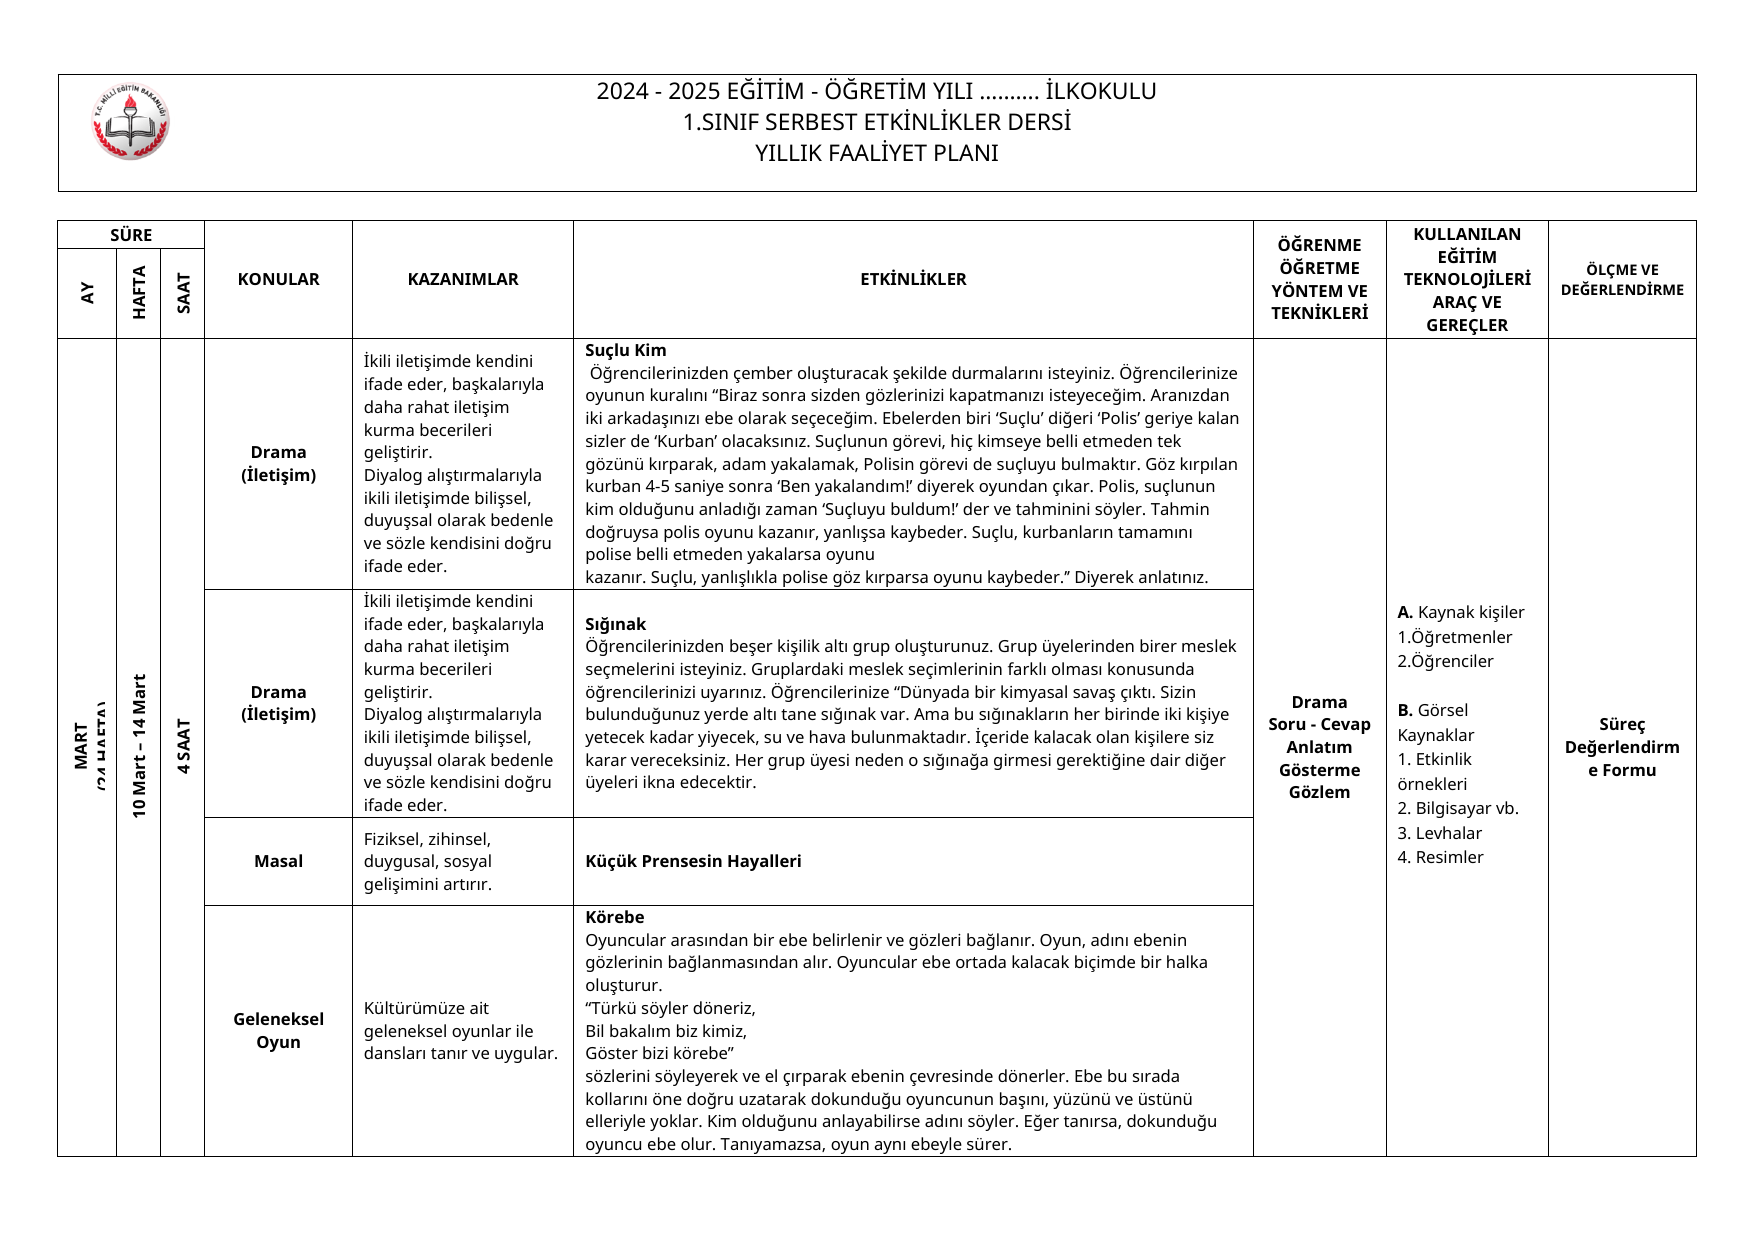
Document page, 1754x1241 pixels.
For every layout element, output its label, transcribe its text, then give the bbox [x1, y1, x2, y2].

table_header ETKİNLİKLER [574, 221, 1253, 338]
table_cell AY [58, 249, 116, 338]
table_cell A. Kaynak kişiler 1.Öğretmenler 2.Öğrenciler B. Görsel Kaynaklar 1. Etkinlik örnekleri 2. Bilgisayar vb. 3. Levhalar 4. Resimler [1387, 339, 1548, 1156]
table_cell Kültürümüze ait geleneksel oyunlar ile dansları tanır ve uygular. [353, 906, 573, 1156]
table_cell Drama (İletişim) [205, 339, 352, 588]
table_cell Süreç Değerlendirme Formu [1549, 339, 1696, 1156]
table_cell Suçlu Kim Öğrencilerinizden çember oluşturacak şekilde durmalarını isteyiniz. Öğrencilerinize oyunun kuralını “Biraz sonra sizden gözlerinizi kapatmanızı isteyeceğim. Aranızdan iki arkadaşınızı ebe olarak seçeceğim. Ebelerden biri ‘Suçlu’ diğeri ‘Polis’ geriye kalan sizler de ‘Kurban’ olacaksınız. Suçlunun görevi, hiç kimseye belli etmeden tek gözünü kırparak, adam yakalamak, Polisin görevi de suçluyu bulmaktır. Göz kırpılan kurban 4-5 saniye sonra ‘Ben yakalandım!’ diyerek oyundan çıkar. Polis, suçlunun kim olduğunu anladığı zaman ‘Suçluyu buldum!’ der ve tahminini söyler. Tahmin doğruysa polis oyunu kazanır, yanlışsa kaybeder. Suçlu, kurbanların tamamını polise belli etmeden yakalarsa oyunu kazanır. Suçlu, yanlışlıkla polise göz kırparsa oyunu kaybeder.’’ Diyerek anlatınız. [574, 339, 1253, 588]
table_cell 4 SAAT [161, 339, 204, 1156]
table_header KAZANIMLAR [353, 221, 573, 338]
table_header ÖLÇME VE DEĞERLENDİRME [1549, 221, 1696, 338]
table_cell Geleneksel Oyun [205, 906, 352, 1156]
table_header ÖĞRENME ÖĞRETME YÖNTEM VE TEKNİKLERİ [1254, 221, 1386, 338]
table_cell Drama Soru - Cevap Anlatım Gösterme Gözlem [1254, 339, 1386, 1156]
table_cell Sığınak Öğrencilerinizden beşer kişilik altı grup oluşturunuz. Grup üyelerinden birer meslek seçmelerini isteyiniz. Gruplardaki meslek seçimlerinin farklı olması konusunda öğrencilerinizi uyarınız. Öğrencilerinize “Dünyada bir kimyasal savaş çıktı. Sizin bulunduğunuz yerde altı tane sığınak var. Ama bu sığınakların her birinde iki kişiye yetecek kadar yiyecek, su ve hava bulunmaktadır. İçeride kalacak olan kişilere siz karar vereceksiniz. Her grup üyesi neden o sığınağa girmesi gerektiğine dair diğer üyeleri ikna edecektir. [574, 590, 1253, 817]
table_header KULLANILAN EĞİTİM TEKNOLOJİLERİ ARAÇ VE GEREÇLER [1387, 221, 1548, 338]
table_cell SAAT [161, 249, 204, 338]
table_cell Masal [205, 818, 352, 905]
table_cell İkili iletişimde kendini ifade eder, başkalarıyla daha rahat iletişim kurma becerileri geliştirir. Diyalog alıştırmalarıyla ikili iletişimde bilişsel, duyuşsal olarak bedenle ve sözle kendisini doğru ifade eder. [353, 590, 573, 817]
table_cell Drama (İletişim) [205, 590, 352, 817]
table_header SÜRE [58, 221, 204, 248]
table_cell İkili iletişimde kendini ifade eder, başkalarıyla daha rahat iletişim kurma becerileri geliştirir. Diyalog alıştırmalarıyla ikili iletişimde bilişsel, duyuşsal olarak bedenle ve sözle kendisini doğru ifade eder. [353, 339, 573, 588]
table_cell MART (24.HAFTA) [58, 339, 116, 1156]
table_header KONULAR [205, 221, 352, 338]
table_cell 10 Mart – 14 Mart [117, 339, 160, 1156]
table_cell HAFTA [117, 249, 160, 338]
table_cell Fiziksel, zihinsel, duygusal, sosyal gelişimini artırır. [353, 818, 573, 905]
table_cell Körebe Oyuncular arasından bir ebe belirlenir ve gözleri bağlanır. Oyun, adını ebenin gözlerinin bağlanmasından alır. Oyuncular ebe ortada kalacak biçimde bir halka oluşturur. “Türkü söyler döneriz, Bil bakalım biz kimiz, Göster bizi körebe” sözlerini söyleyerek ve el çırparak ebenin çevresinde dönerler. Ebe bu sırada kollarını öne doğru uzatarak dokunduğu oyuncunun başını, yüzünü ve üstünü elleriyle yoklar. Kim olduğunu anlayabilirse adını söyler. Eğer tanırsa, dokunduğu oyuncu ebe olur. Tanıyamazsa, oyun aynı ebeyle sürer. [574, 906, 1253, 1156]
table_cell Küçük Prensesin Hayalleri [574, 818, 1253, 905]
picture [85, 77, 175, 167]
